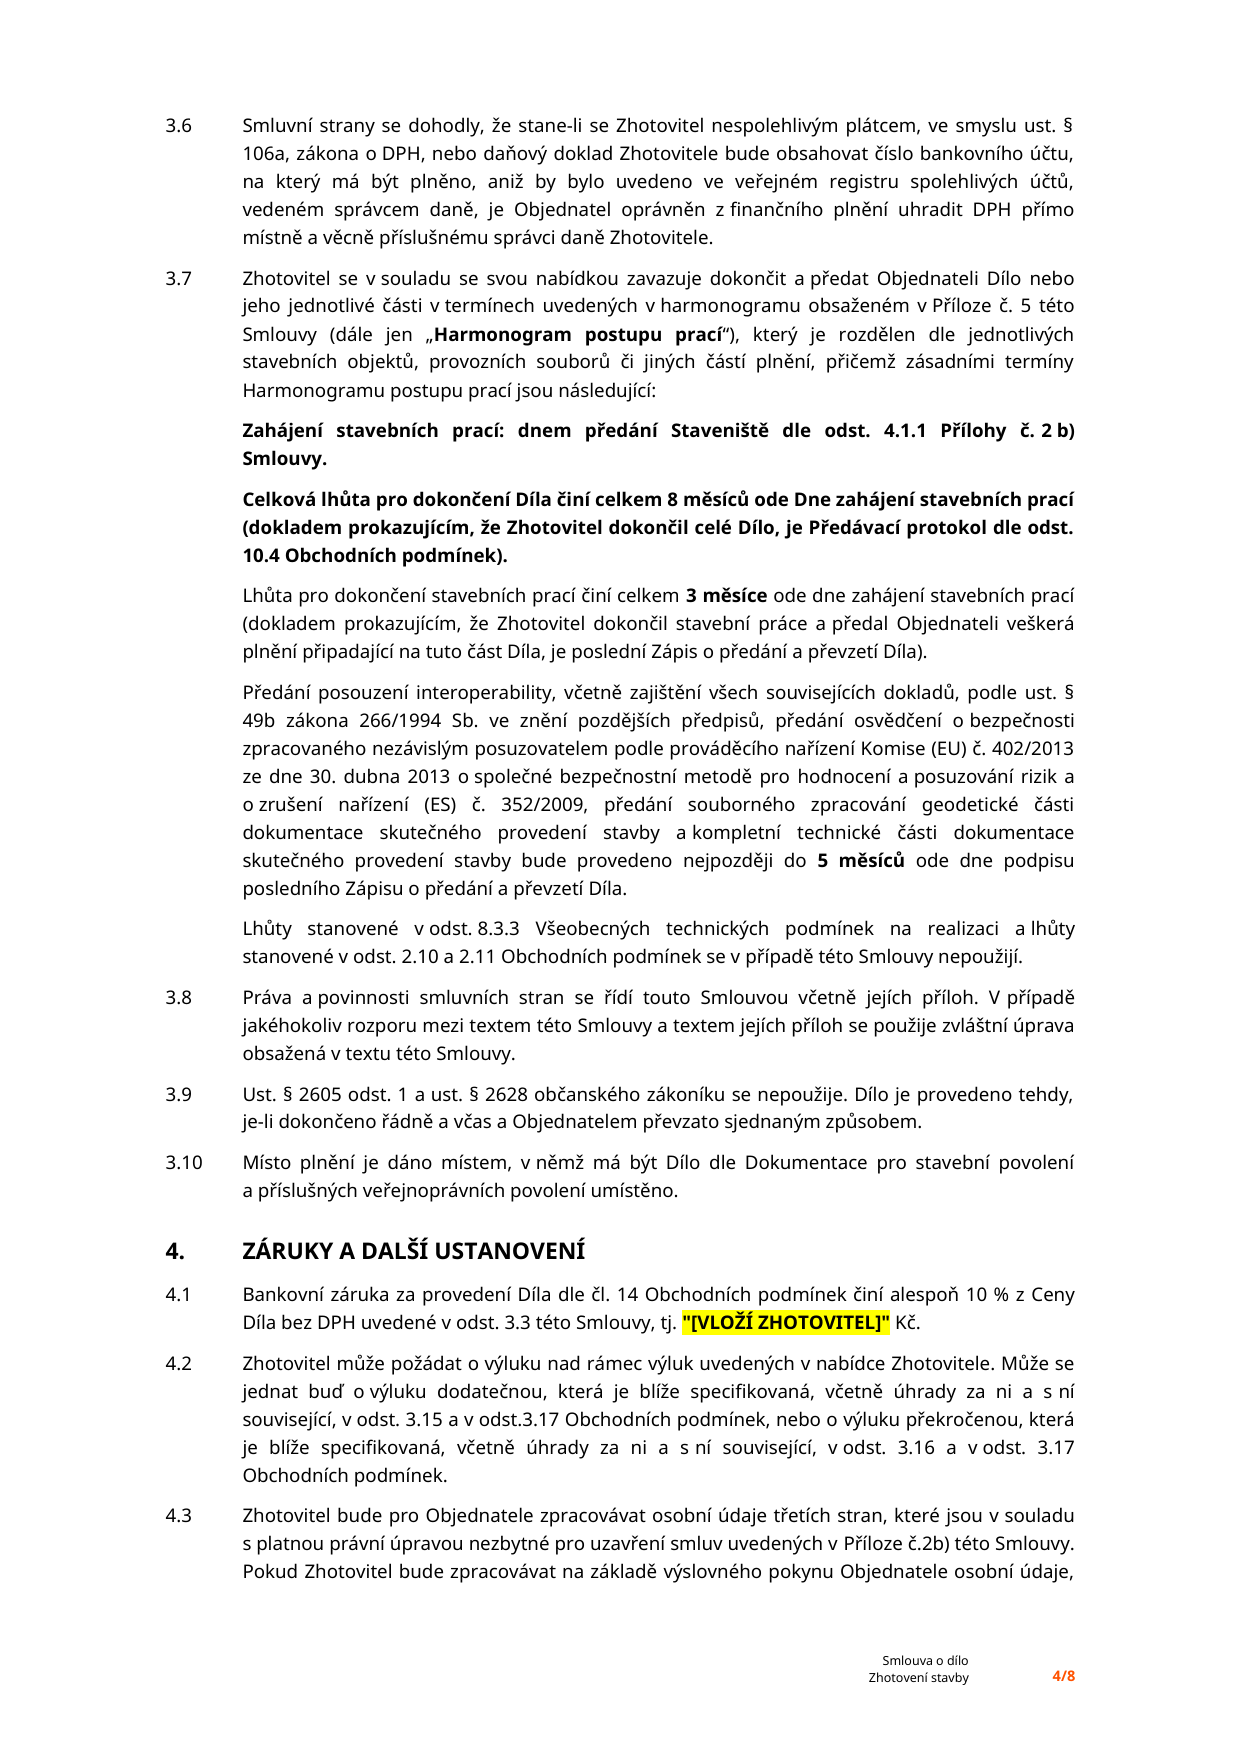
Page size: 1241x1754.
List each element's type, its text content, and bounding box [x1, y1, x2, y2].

list Bankovní záruka za provedení Díla dle čl. 14 Obchodních podmínek činí alespoň 10 % z Ceny Díla bez DPH uvedené v odst. 3.3 této Smlouvy, tj. "[VLOŽÍ ZHOTOVITEL]" Kč. [165, 1281, 1075, 1335]
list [165, 1503, 1075, 1584]
list Zhotovitel se v souladu se svou nabídkou zavazuje dokončit a předat Objednateli Dílo nebo jeho jednotlivé části v termínech uvedených v harmonogramu obsaženém v Příloze č. 5 této Smlouvy (dále jen „Harmonogram postupu prací“), který je rozdělen dle jednotlivých stavebních objektů, provozních souborů či jiných částí plnění, přičemž zásadními termíny Harmonogramu postupu prací jsou následující: [165, 265, 1075, 402]
list Ust. § 2605 odst. 1 a ust. § 2628 občanského zákoníku se nepoužije. Dílo je provedeno tehdy, je-li dokončeno řádně a včas a Objednatelem převzato sjednaným způsobem. [165, 1081, 1075, 1134]
list Místo plnění je dáno místem, v němž má být Dílo dle Dokumentace pro stavební povolení a příslušných veřejnoprávních povolení umístěno. [165, 1149, 1075, 1203]
text Zahájení stavebních prací: dnem předání Staveniště dle odst. 4.1.1 Přílohy č. 2 b) Smlouvy. [242, 417, 1075, 471]
text Lhůta pro dokončení stavebních prací činí celkem 3 měsíce ode dne zahájení stavebních prací (dokladem prokazujícím, že Zhotovitel dokončil stavební práce a předal Objednateli veškerá plnění připadající na tuto část Díla, je poslední Zápis o předání a převzetí Díla). [242, 582, 1075, 664]
text Předání posouzení interoperability, včetně zajištění všech souvisejících dokladů, podle ust. § 49b zákona 266/1994 Sb. ve znění pozdějších předpisů, předání osvědčení o bezpečnosti zpracovaného nezávislým posuzovatelem podle prováděcího nařízení Komise (EU) č. 402/2013 ze dne 30. dubna 2013 o společné bezpečnostní metodě pro hodnocení a posuzování rizik a o zrušení nařízení (ES) č. 352/2009, předání souborného zpracování geodetické části dokumentace skutečného provedení stavby a kompletní technické části dokumentace skutečného provedení stavby bude provedeno nejpozději do 5 měsíců ode dne podpisu posledního Zápisu o předání a převzetí Díla. [242, 679, 1075, 901]
list Práva a povinnosti smluvních stran se řídí touto Smlouvou včetně jejích příloh. V případě jakéhokoliv rozporu mezi textem této Smlouvy a textem jejích příloh se použije zvláštní úprava obsažená v textu této Smlouvy. [165, 984, 1075, 1066]
text Celková lhůta pro dokončení Díla činí celkem 8 měsíců ode Dne zahájení stavebních prací (dokladem prokazujícím, že Zhotovitel dokončil celé Dílo, je Předávací protokol dle odst. 10.4 Obchodních podmínek). [242, 486, 1075, 567]
list Zhotovitel může požádat o výluku nad rámec výluk uvedených v nabídce Zhotovitele. Může se jednat buď o výluku dodatečnou, která je blíže specifikovaná, včetně úhrady za ni a s ní související, v odst. 3.15 a v odst.3.17 Obchodních podmínek, nebo o výluku překročenou, která je blíže specifikovaná, včetně úhrady za ni a s ní související, v odst. 3.16 a v odst. 3.17 Obchodních podmínek. [165, 1350, 1075, 1488]
text Lhůty stanovené v odst. 8.3.3 Všeobecných technických podmínek na realizaci a lhůty stanovené v odst. 2.10 a 2.11 Obchodních podmínek se v případě této Smlouvy nepoužijí. [242, 916, 1075, 969]
list Smluvní strany se dohodly, že stane-li se Zhotovitel nespolehlivým plátcem, ve smyslu ust. § 106a, zákona o DPH, nebo daňový doklad Zhotovitele bude obsahovat číslo bankovního účtu, na který má být plněno, aniž by bylo uvedeno ve veřejném registru spolehlivých účtů, vedeném správcem daně, je Objednatel oprávněn z finančního plnění uhradit DPH přímo místně a věcně příslušnému správci daně Zhotovitele. [165, 112, 1075, 250]
list ZÁRUKY A DALŠÍ USTANOVENÍ [165, 1234, 1075, 1266]
